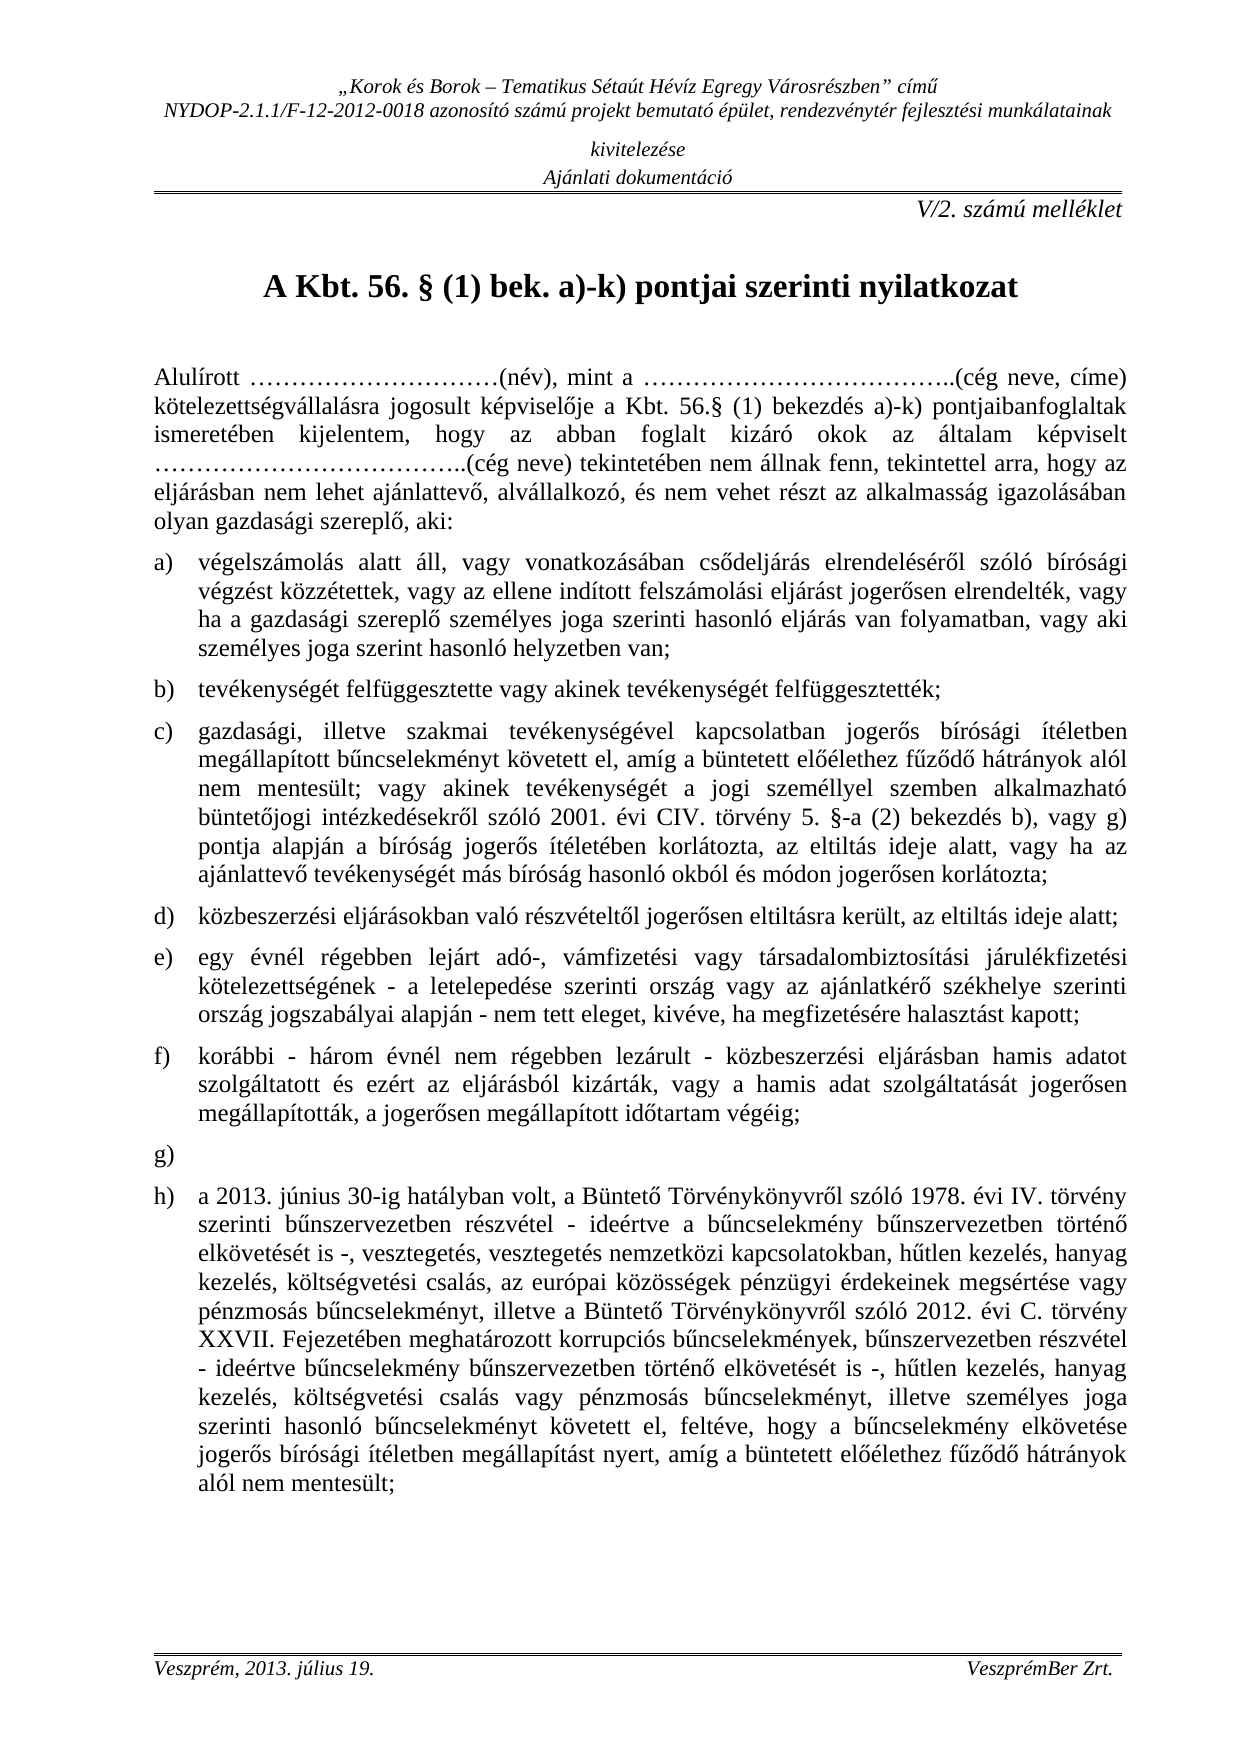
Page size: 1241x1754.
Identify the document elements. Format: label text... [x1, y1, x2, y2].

text a) végelszámolás alatt áll, vagy vonatkozásában csődeljárás elrendeléséről szóló bírósági végzést közzétettek, vagy az ellene indított felszámolási eljárást jogerősen elrendelték, vagy ha a gazdasági szereplő személyes joga szerinti hasonló eljárás van folyamatban, vagy aki személyes joga szerint hasonló helyzetben van; [153, 547, 1128, 662]
text Alulírott …………………………(név), mint a ………………………………..(cég neve, címe) kötelezettségvállalásra jogosult képviselője a Kbt. 56.§ (1) bekezdés a)-k) pontjaibanfoglaltak ismeretében kijelentem, hogy az abban foglalt kizáró okok az általam képviselt ………………………………..(cég neve) tekintetében nem állnak fenn, tekintettel arra, hogy az eljárásban nem lehet ajánlattevő, alvállalkozó, és nem vehet részt az alkalmasság igazolásában olyan gazdasági szereplő, aki: [153, 362, 1127, 534]
text f) korábbi - három évnél nem régebben lezárult - közbeszerzési eljárásban hamis adatot szolgáltatott és ezért az eljárásból kizárták, vagy a hamis adat szolgáltatását jogerősen megállapították, a jogerősen megállapított időtartam végéig; [153, 1041, 1128, 1127]
text g) [153, 1139, 1128, 1168]
text b) tevékenységét felfüggesztette vagy akinek tevékenységét felfüggesztették; [153, 674, 1128, 703]
text d) közbeszerzési eljárásokban való részvételtől jogerősen eltiltásra került, az eltiltás ideje alatt; [153, 901, 1128, 929]
subtitle A Kbt. 56. § (1) bek. a)-k) pontjai szerinti nyilatkozat [153, 266, 1127, 304]
text e) egy évnél régebben lejárt adó-, vámfizetési vagy társadalombiztosítási járulékfizetési kötelezettségének - a letelepedése szerinti ország vagy az ajánlatkérő székhelye szerinti ország jogszabályai alapján - nem tett eleget, kivéve, ha megfizetésére halasztást kapott; [153, 942, 1128, 1028]
text c) gazdasági, illetve szakmai tevékenységével kapcsolatban jogerős bírósági ítéletben megállapított bűncselekményt követett el, amíg a büntetett előélethez fűződő hátrányok alól nem mentesült; vagy akinek tevékenységét a jogi személlyel szemben alkalmazható büntetőjogi intézkedésekről szóló 2001. évi CIV. törvény 5. §-a (2) bekezdés b), vagy g) pontja alapján a bíróság jogerős ítéletében korlátozta, az eltiltás ideje alatt, vagy ha az ajánlattevő tevékenységét más bíróság hasonló okból és módon jogerősen korlátozta; [153, 716, 1128, 888]
text V/2. számú melléklet [153, 194, 1122, 223]
text h) a 2013. június 30-ig hatályban volt, a Büntető Törvénykönyvről szóló 1978. évi IV. törvény szerinti bűnszervezetben részvétel - ideértve a bűncselekmény bűnszervezetben történő elkövetését is -, vesztegetés, vesztegetés nemzetközi kapcsolatokban, hűtlen kezelés, hanyag kezelés, költségvetési csalás, az európai közösségek pénzügyi érdekeinek megsértése vagy pénzmosás bűncselekményt, illetve a Büntető Törvénykönyvről szóló 2012. évi C. törvény XXVII. Fejezetében meghatározott korrupciós bűncselekmények, bűnszervezetben részvétel - ideértve bűncselekmény bűnszervezetben történő elkövetését is -, hűtlen kezelés, hanyag kezelés, költségvetési csalás vagy pénzmosás bűncselekményt, illetve személyes joga szerinti hasonló bűncselekményt követett el, feltéve, hogy a bűncselekmény elkövetése jogerős bírósági ítéletben megállapítást nyert, amíg a büntetett előélethez fűződő hátrányok alól nem mentesült; [153, 1181, 1128, 1497]
